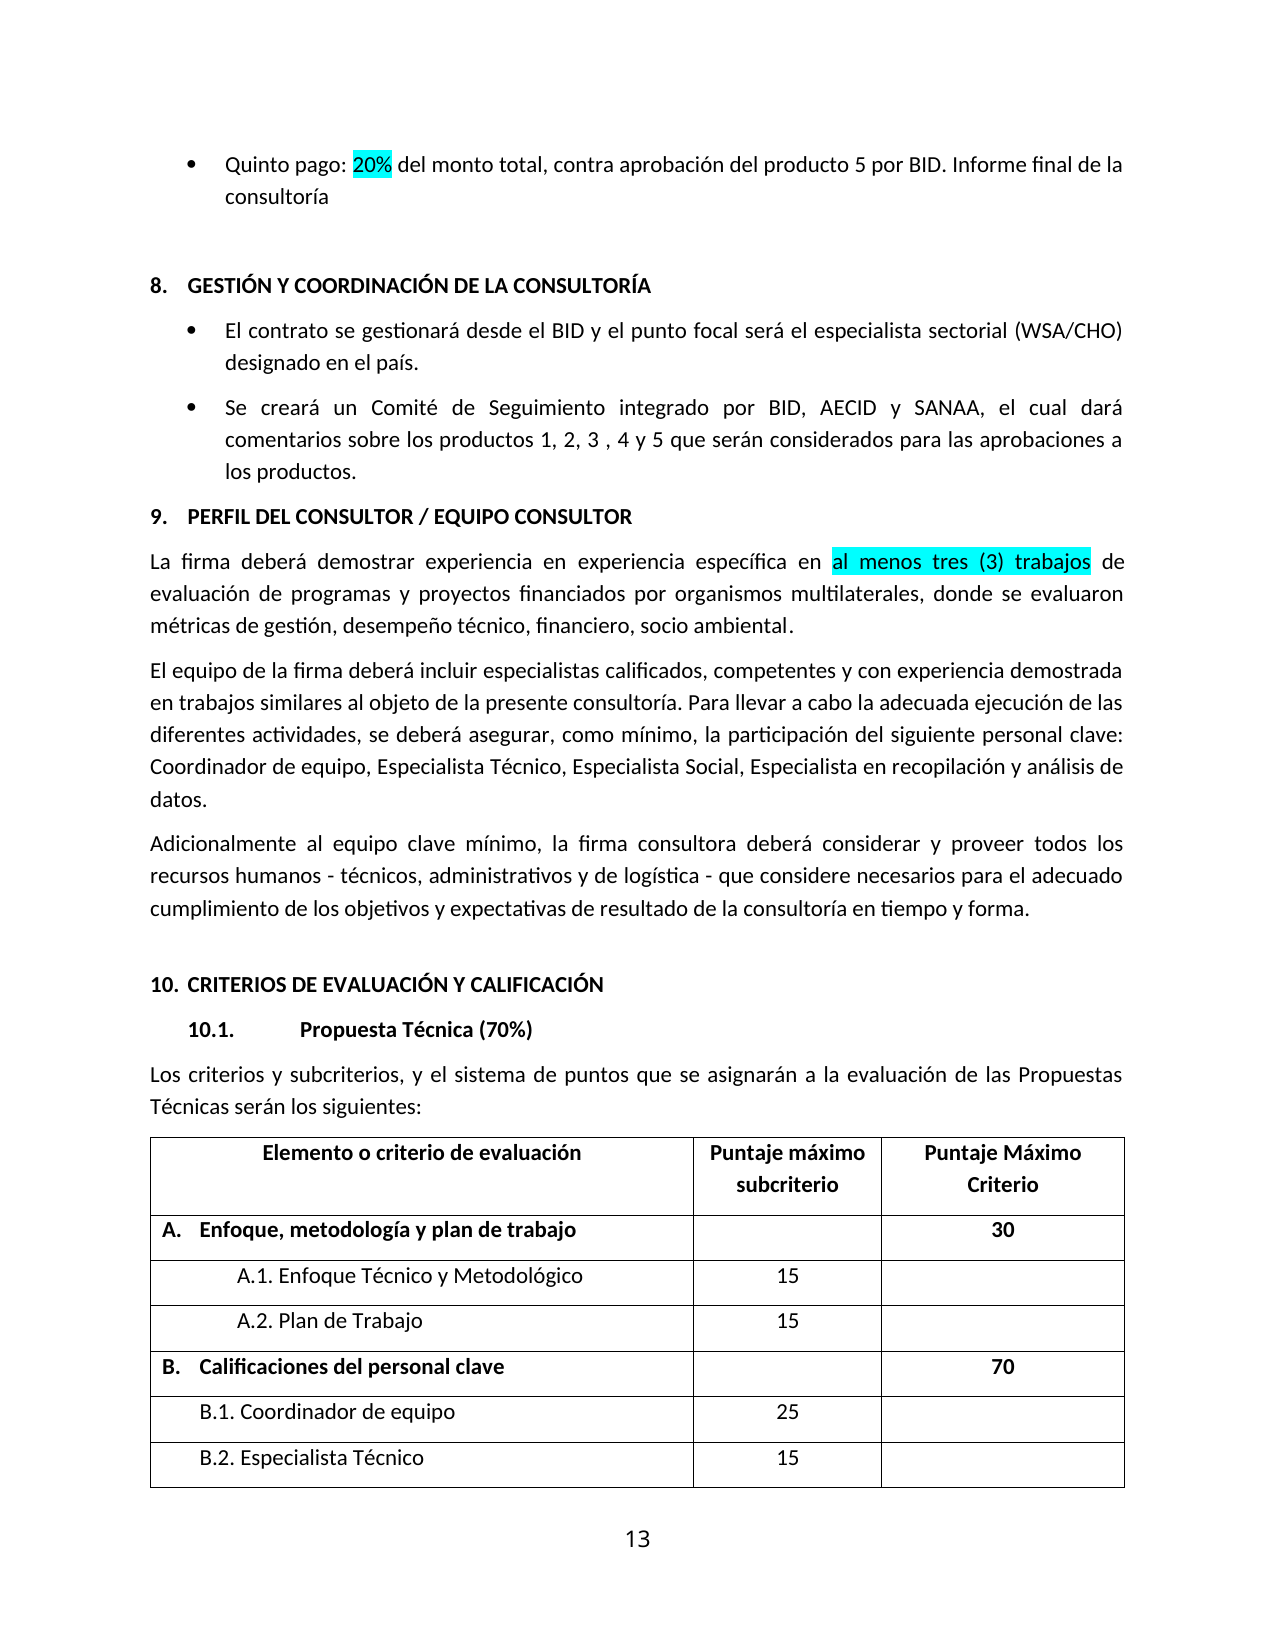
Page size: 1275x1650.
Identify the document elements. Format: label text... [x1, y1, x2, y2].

table_header Puntaje Máximo Criterio [882, 1138, 1124, 1214]
list El contrato se gestionará desde el BID y el punto focal será el especialista sectorial (WSA/CHO) designado en el país. [187, 316, 1125, 376]
table_cell [882, 1306, 1124, 1351]
list GESTIÓN Y COORDINACIÓN DE LA CONSULTORÍA [150, 272, 1125, 299]
table_header Puntaje máximo subcriterio [694, 1138, 881, 1214]
table_cell [882, 1397, 1124, 1442]
table_cell [694, 1352, 881, 1396]
text Adicionalmente al equipo clave mínimo, la firma consultora deberá considerar y proveer todos los recursos humanos - técnicos, administrativos y de logística - que considere necesarios para el adecuado cumplimiento de los objetivos y expectativas de resultado de la consultoría en tiempo y forma. [150, 829, 1125, 922]
table_cell Enfoque, metodología y plan de trabajo [151, 1216, 693, 1260]
table_cell [882, 1443, 1124, 1487]
text Los criterios y subcriterios, y el sistema de puntos que se asignarán a la evaluación de las Propuestas Técnicas serán los siguientes: [150, 1060, 1125, 1120]
table_cell 25 [694, 1397, 881, 1442]
table_cell A.2. Plan de Trabajo [151, 1306, 693, 1351]
table_cell 15 [694, 1443, 881, 1487]
table_cell A.1. Enfoque Técnico y Metodológico [151, 1261, 693, 1305]
table_header Elemento o criterio de evaluación [151, 1138, 693, 1214]
list PERFIL DEL CONSULTOR / EQUIPO CONSULTOR [150, 502, 1125, 530]
table_cell B.2. Especialista Técnico [151, 1443, 693, 1487]
table_cell [694, 1216, 881, 1260]
list CRITERIOS DE EVALUACIÓN Y CALIFICACIÓN [150, 971, 1125, 999]
table_cell 15 [694, 1306, 881, 1351]
table_cell 30 [882, 1216, 1124, 1260]
text El equipo de la firma deberá incluir especialistas calificados, competentes y con experiencia demostrada en trabajos similares al objeto de la presente consultoría. Para llevar a cabo la adecuada ejecución de las diferentes actividades, se deberá asegurar, como mínimo, la participación del siguiente personal clave: Coordinador de equipo, Especialista Técnico, Especialista Social, Especialista en recopilación y análisis de datos. [150, 656, 1125, 813]
table_cell 15 [694, 1261, 881, 1305]
list Propuesta Técnica (70%) [187, 1015, 1125, 1043]
table_cell Calificaciones del personal clave [151, 1352, 693, 1396]
table_cell [882, 1261, 1124, 1305]
text La firma deberá demostrar experiencia en experiencia específica en al menos tres (3) trabajos de evaluación de programas y proyectos financiados por organismos multilaterales, donde se evaluaron métricas de gestión, desempeño técnico, financiero, socio ambiental. [150, 547, 1125, 639]
list Se creará un Comité de Seguimiento integrado por BID, AECID y SANAA, el cual dará comentarios sobre los productos 1, 2, 3 , 4 y 5 que serán considerados para las aprobaciones a los productos. [187, 393, 1125, 486]
list Quinto pago: 20% del monto total, contra aprobación del producto 5 por BID. Informe final de la consultoría [187, 150, 1125, 210]
table_cell 70 [882, 1352, 1124, 1396]
table_cell B.1. Coordinador de equipo [151, 1397, 693, 1442]
